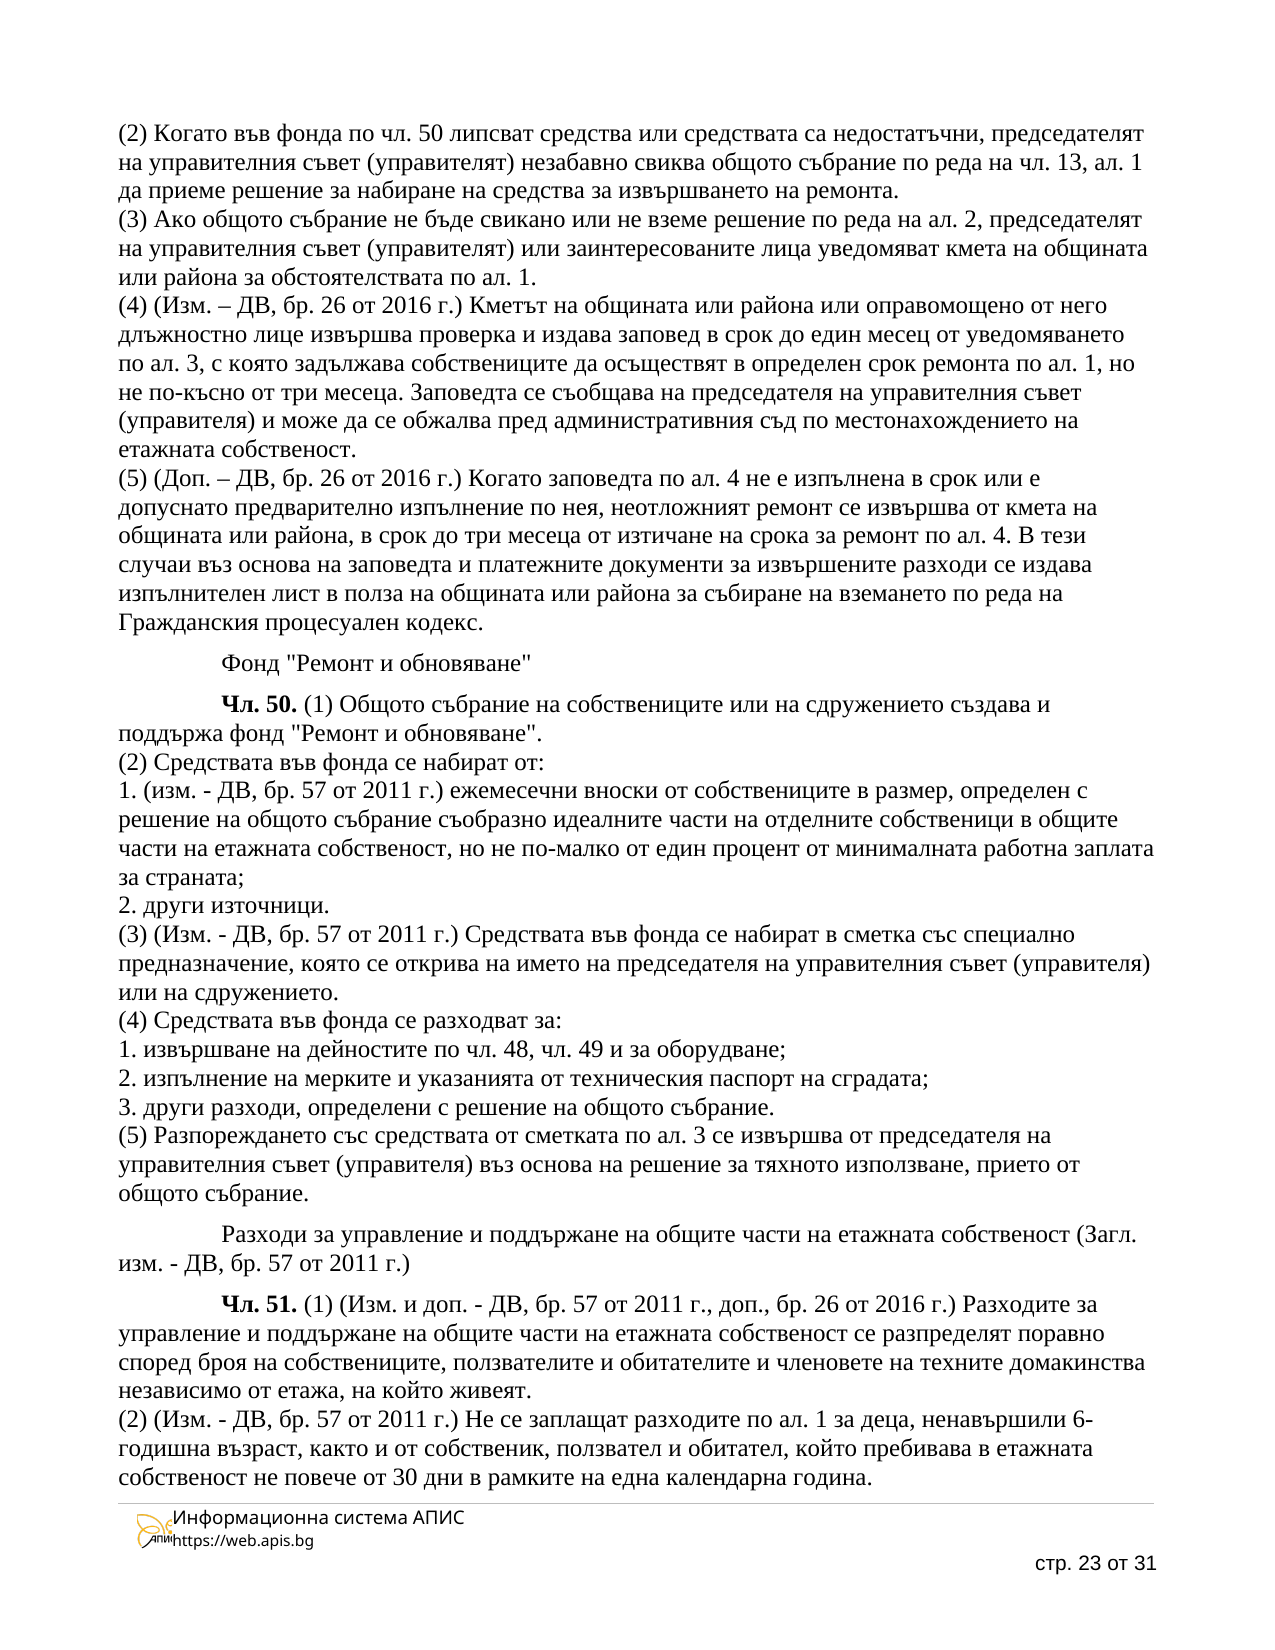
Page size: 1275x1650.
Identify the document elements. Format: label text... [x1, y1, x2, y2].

text 1. (изм. - ДВ, бр. 57 от 2011 г.) ежемесечни вноски от собствениците в размер, определен с решение на общото събрание съобразно идеалните части на отделните собственици в общите части на етажната собственост, но не по-малко от един процент от минималната работна заплата за страната; [118, 776, 1157, 891]
text (3) Ако общото събрание не бъде свикано или не вземе решение по реда на ал. 2, председателят на управителния съвет (управителят) или заинтересованите лица уведомяват кмета на общината или района за обстоятелствата по ал. 1. [118, 204, 1157, 291]
text (2) Средствата във фонда се набират от: [118, 747, 1157, 776]
text Разходи за управление и поддържане на общите части на етажната собственост (Загл. изм. - ДВ, бр. 57 от 2011 г.) [118, 1219, 1157, 1277]
text (2) (Изм. - ДВ, бр. 57 от 2011 г.) Не се заплащат разходите по ал. 1 за деца, ненавършили 6-годишна възраст, както и от собственик, ползвател и обитател, който пребивава в етажната собственост не повече от 30 дни в рамките на една календарна година. [118, 1404, 1157, 1491]
text Чл. 51. (1) (Изм. и доп. - ДВ, бр. 57 от 2011 г., доп., бр. 26 от 2016 г.) Разходите за управление и поддържане на общите части на етажната собственост се разпределят поравно според броя на собствениците, ползвателите и обитателите и членовете на техните домакинства независимо от етажа, на който живеят. [118, 1289, 1157, 1404]
text Чл. 50. (1) Общото събрание на собствениците или на сдружението създава и поддържа фонд "Ремонт и обновяване". [118, 689, 1157, 747]
text (5) Разпореждането със средствата от сметката по ал. 3 се извършва от председателя на управителния съвет (управителя) въз основа на решение за тяхното използване, прието от общото събрание. [118, 1121, 1157, 1207]
text (5) (Доп. – ДВ, бр. 26 от 2016 г.) Когато заповедта по ал. 4 не е изпълнена в срок или е допуснато предварително изпълнение по нея, неотложният ремонт се извършва от кмета на общината или района, в срок до три месеца от изтичане на срока за ремонт по ал. 4. В тези случаи въз основа на заповедта и платежните документи за извършените разходи се издава изпълнителен лист в полза на общината или района за събиране на вземането по реда на Гражданския процесуален кодекс. [118, 463, 1157, 636]
text 1. извършване на дейностите по чл. 48, чл. 49 и за оборудване; [118, 1034, 1157, 1063]
text 2. изпълнение на мерките и указанията от техническия паспорт на сградата; [118, 1063, 1157, 1092]
text Фонд "Ремонт и обновяване" [118, 648, 1157, 677]
picture [137, 1514, 173, 1549]
text (4) (Изм. – ДВ, бр. 26 от 2016 г.) Кметът на общината или района или оправомощено от него длъжностно лице извършва проверка и издава заповед в срок до един месец от уведомяването по ал. 3, с която задължава собствениците да осъществят в определен срок ремонта по ал. 1, но не по-късно от три месеца. Заповедта се съобщава на председателя на управителния съвет (управителя) и може да се обжалва пред административния съд по местонахождението на етажната собственост. [118, 291, 1157, 463]
text (4) Средствата във фонда се разходват за: [118, 1006, 1157, 1034]
text 3. други разходи, определени с решение на общото събрание. [118, 1092, 1157, 1121]
text (2) Когато във фонда по чл. 50 липсват средства или средствата са недостатъчни, председателят на управителния съвет (управителят) незабавно свиква общото събрание по реда на чл. 13, ал. 1 да приеме решение за набиране на средства за извършването на ремонта. [118, 118, 1157, 204]
text (3) (Изм. - ДВ, бр. 57 от 2011 г.) Средствата във фонда се набират в сметка със специално предназначение, която се открива на името на председателя на управителния съвет (управителя) или на сдружението. [118, 919, 1157, 1006]
text 2. други източници. [118, 891, 1157, 919]
